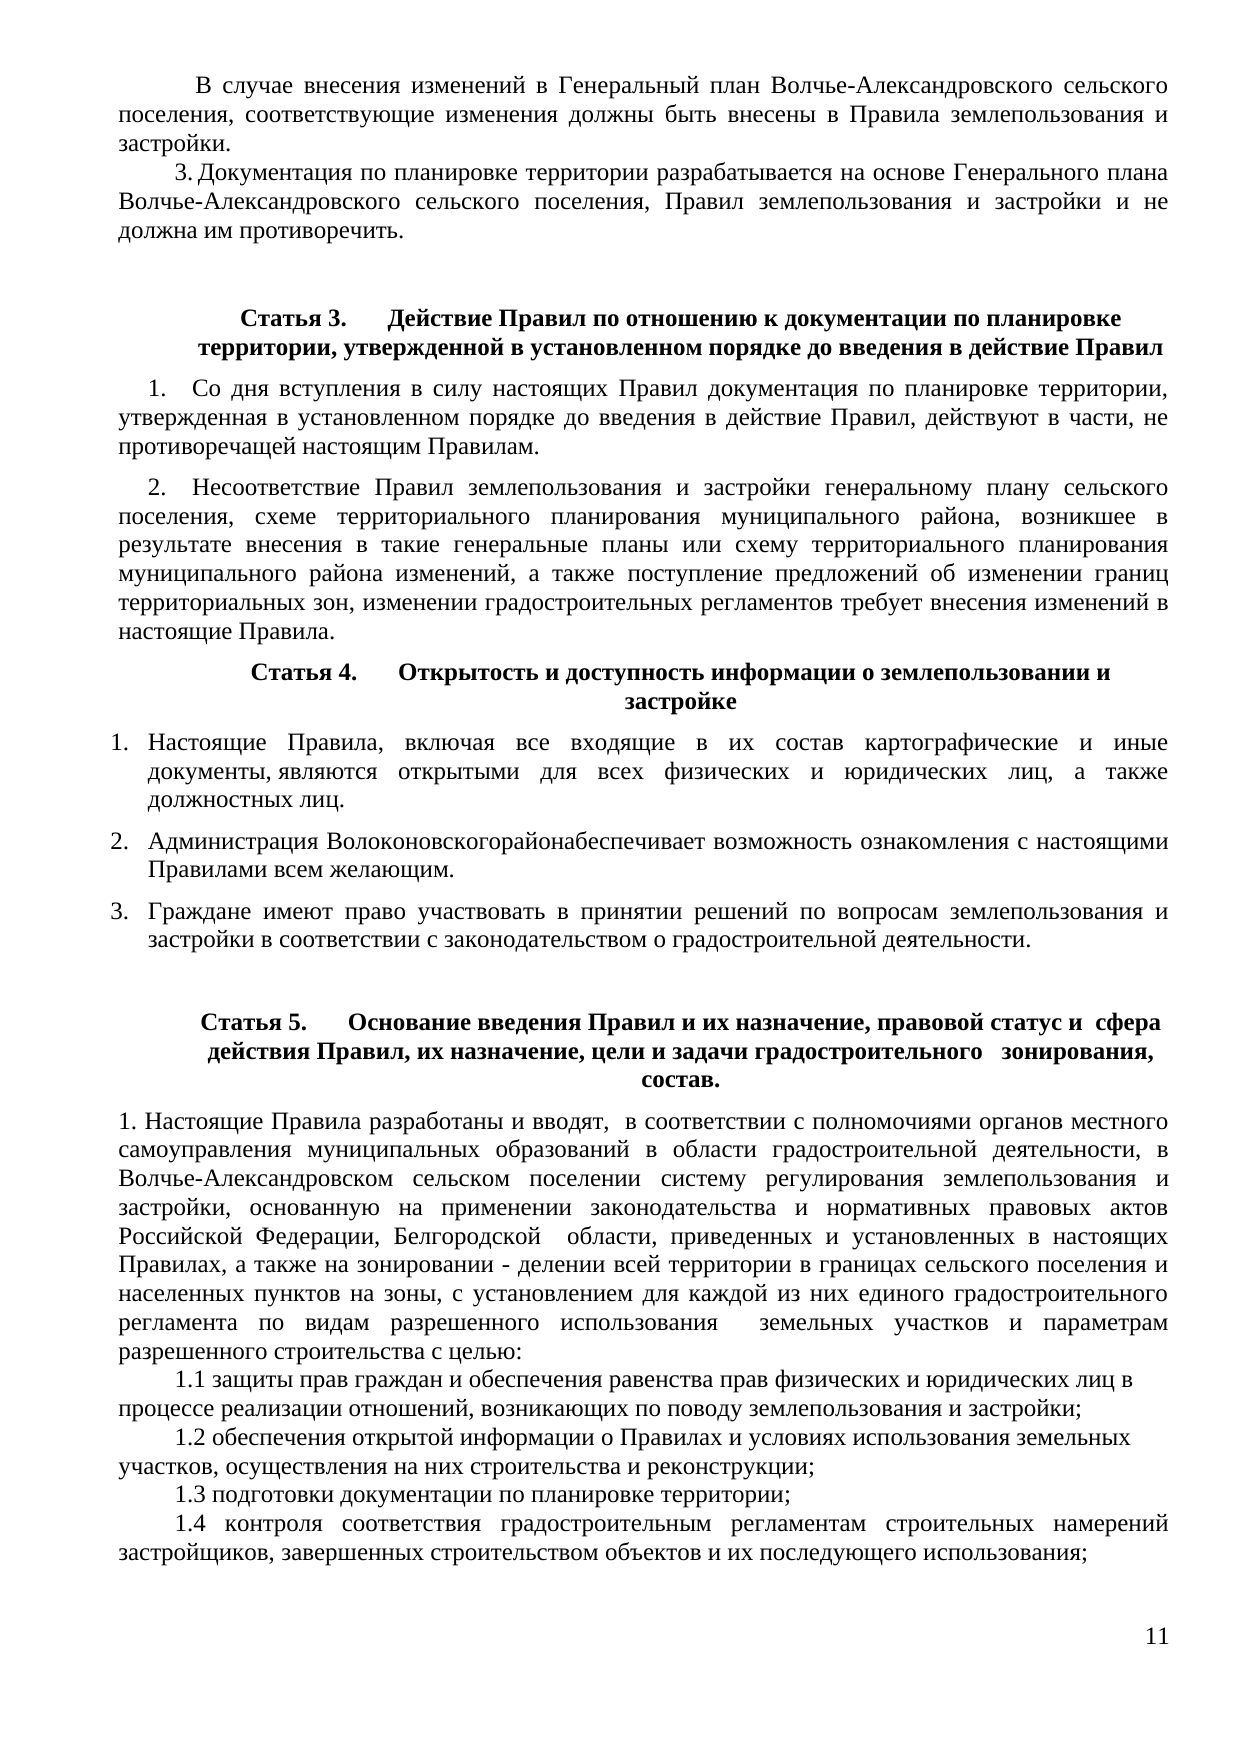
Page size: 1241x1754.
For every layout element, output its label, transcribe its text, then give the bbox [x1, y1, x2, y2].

subtitle Основание введения Правил и их назначение, правовой статус и сфера действия Правил, их назначение, цели и задачи градостроительного зонирования, состав. [192, 1007, 1169, 1093]
text 1.3 подготовки документации по планировке территории; [118, 1479, 1169, 1508]
list Граждане имеют право участвовать в принятии решений по вопросам землепользования и застройки в соответствии с законодательством о градостроительной деятельности. [110, 896, 1169, 953]
list Документация по планировке территории разрабатывается на основе Генерального плана Волчье-Александровского сельского поселения, Правил землепользования и застройки и не должна им противоречить. [118, 157, 1169, 244]
text 1.1 защиты прав граждан и обеспечения равенства прав физических и юридических лиц в процессе реализации отношений, возникающих по поводу землепользования и застройки; [118, 1364, 1169, 1422]
text 1. Настоящие Правила разработаны и вводят, в соответствии с полномочиями органов местного самоуправления муниципальных образований в области градостроительной деятельности, в Волчье-Александровском сельском поселении систему регулирования землепользования и застройки, основанную на применении законодательства и нормативных правовых актов Российской Федерации, Белгородской области, приведенных и установленных в настоящих Правилах, а также на зонировании - делении всей территории в границах сельского поселения и населенных пунктов на зоны, с установлением для каждой из них единого градостроительного регламента по видам разрешенного использования земельных участков и параметрам разрешенного строительства с целью: [118, 1106, 1169, 1364]
subtitle Действие Правил по отношению к документации по планировке территории, утвержденной в установленном порядке до введения в действие Правил [192, 303, 1169, 361]
list Настоящие Правила, включая все входящие в их состав картографические и иные документы, являются открытыми для всех физических и юридических лиц, а также должностных лиц. [110, 727, 1169, 813]
list Несоответствие Правил землепользования и застройки генеральному плану сельского поселения, схеме территориального планирования муниципального района, возникшее в результате внесения в такие генеральные планы или схему территориального планирования муниципального района изменений, а также поступление предложений об изменении границ территориальных зон, изменении градостроительных регламентов требует внесения изменений в настоящие Правила. [118, 472, 1169, 644]
text 1.4 контроля соответствия градостроительным регламентам строительных намерений застройщиков, завершенных строительством объектов и их последующего использования; [118, 1508, 1169, 1566]
text В случае внесения изменений в Генеральный план Волчье-Александровского сельского поселения, соответствующие изменения должны быть внесены в Правила землепользования и застройки. [118, 71, 1169, 157]
list Администрация Волоконовскогорайонабеспечивает возможность ознакомления с настоящими Правилами всем желающим. [110, 826, 1169, 883]
subtitle Открытость и доступность информации о землепользовании и застройке [192, 657, 1169, 714]
text 1.2 обеспечения открытой информации о Правилах и условиях использования земельных участков, осуществления на них строительства и реконструкции; [118, 1422, 1169, 1479]
list Со дня вступления в силу настоящих Правил документация по планировке территории, утвержденная в установленном порядке до введения в действие Правил, действуют в части, не противоречащей настоящим Правилам. [118, 373, 1169, 459]
